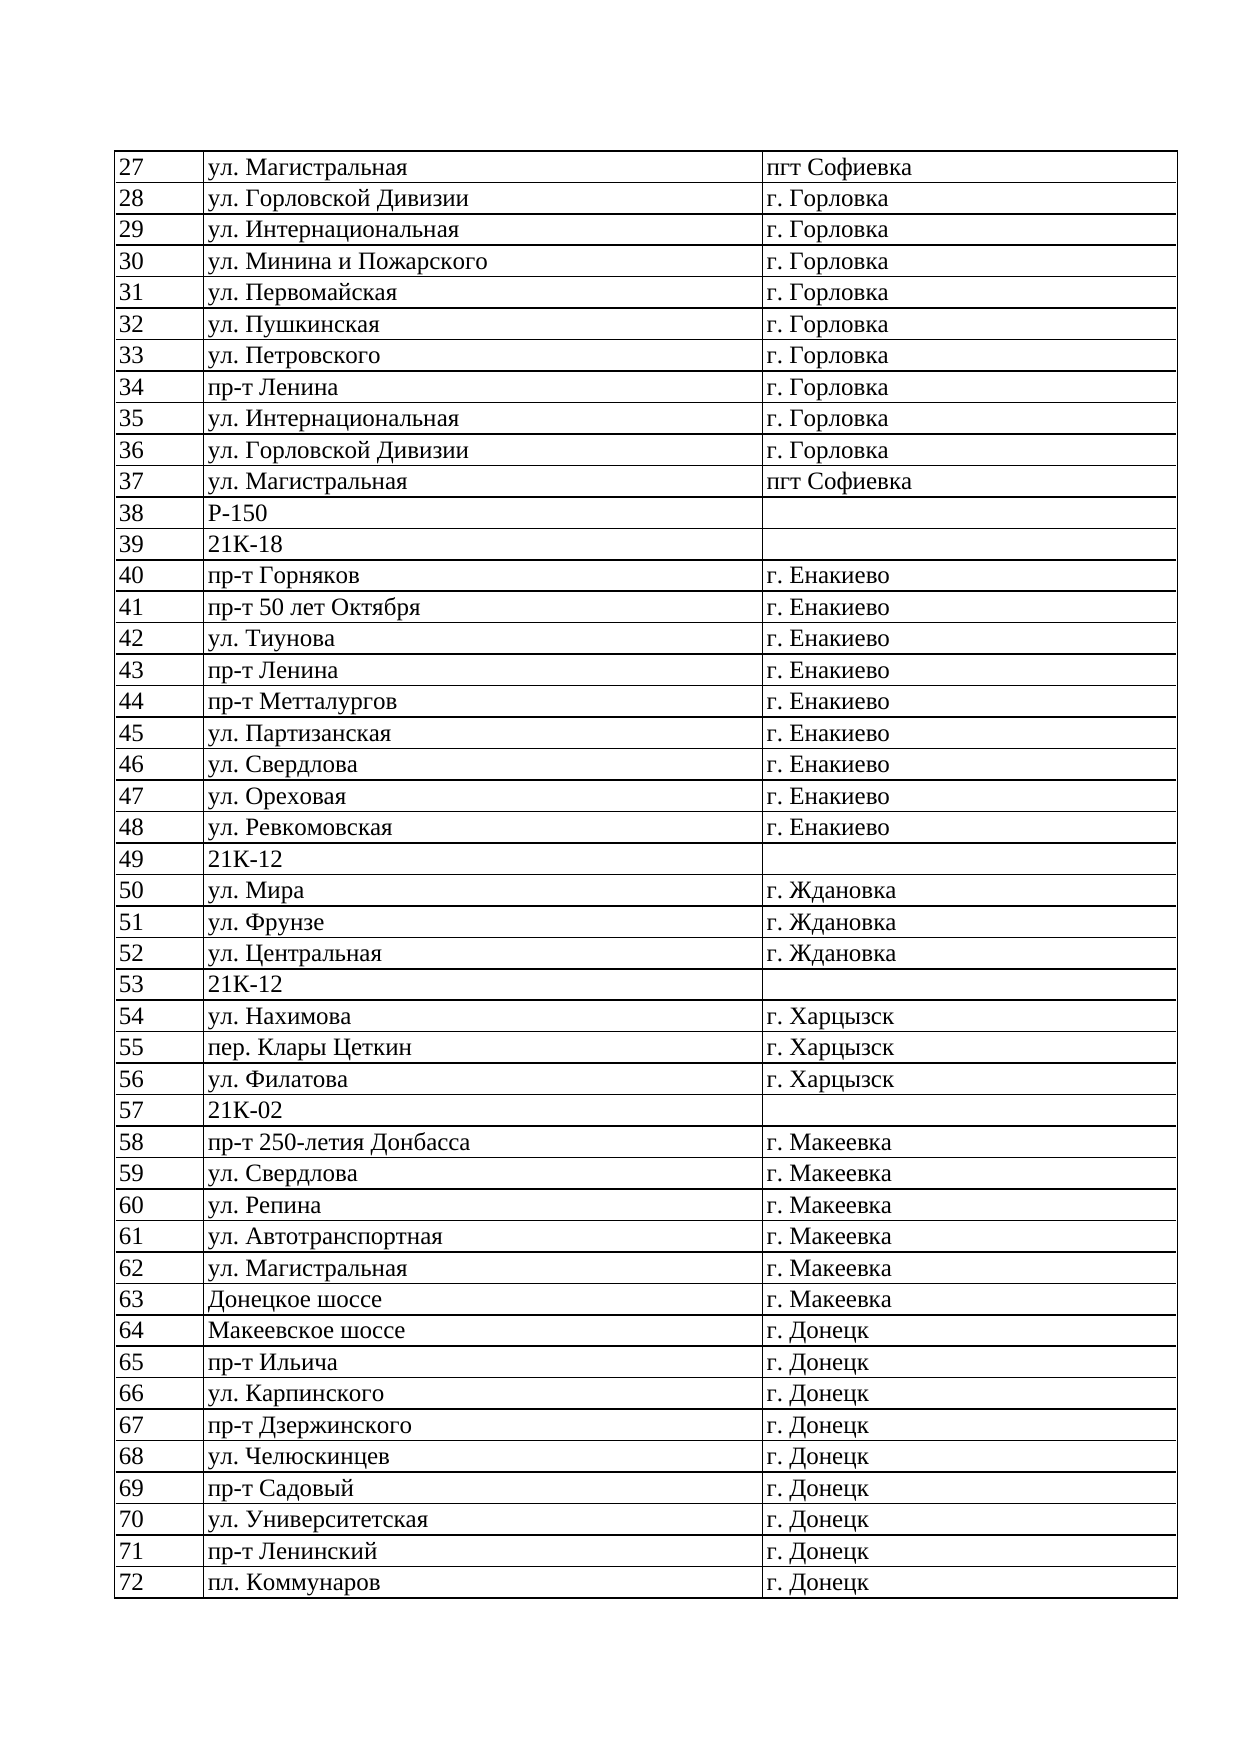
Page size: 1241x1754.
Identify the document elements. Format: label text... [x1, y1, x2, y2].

table_cell 36 [115, 434, 203, 464]
table_cell 49 [115, 843, 203, 873]
table_cell г. Горловка [763, 276, 1177, 307]
table_cell г. Макеевка [763, 1188, 1177, 1219]
table_cell г. Харцызск [763, 1062, 1177, 1094]
table_cell г. Донецк [763, 1440, 1177, 1471]
table_cell ул. Свердлова [204, 1158, 762, 1188]
table_cell 57 [115, 1095, 203, 1125]
table_cell г. Ждановка [763, 936, 1177, 968]
table_cell ул. Интернациональная [204, 403, 762, 433]
table_cell ул. Петровского [204, 340, 762, 370]
table_cell 21К-12 [204, 844, 762, 873]
table_cell пгт Софиевка [763, 152, 1177, 181]
table_cell пр-т Горняков [204, 561, 762, 590]
table_cell 40 [115, 560, 203, 590]
table_cell ул. Нахимова [204, 1001, 762, 1031]
table_cell [763, 1094, 1177, 1125]
table_cell г. Горловка [763, 213, 1177, 244]
table_cell Макеевское шоссе [204, 1316, 762, 1345]
table_cell [763, 842, 1177, 873]
table_cell г. Ждановка [763, 874, 1177, 905]
table_cell ул. Университетская [204, 1504, 762, 1534]
table_cell пл. Коммунаров [204, 1567, 762, 1597]
table_cell пр-т Дзержинского [204, 1410, 762, 1440]
table_cell ул. Магистральная [204, 466, 762, 496]
table_cell г. Горловка [763, 181, 1177, 213]
table_cell 48 [115, 812, 203, 842]
table_cell г. Енакиево [763, 559, 1177, 590]
table_cell ул. Партизанская [204, 718, 762, 748]
table_cell 58 [115, 1126, 203, 1157]
table_cell [763, 528, 1177, 559]
table_cell г. Енакиево [763, 811, 1177, 842]
table_cell г. Макеевка [763, 1220, 1177, 1251]
table_cell г. Донецк [763, 1314, 1177, 1345]
table_cell г. Енакиево [763, 748, 1177, 779]
table_cell 59 [115, 1158, 203, 1188]
table_cell г. Донецк [763, 1345, 1177, 1377]
table_cell г. Макеевка [763, 1157, 1177, 1188]
table_cell пр-т Садовый [204, 1473, 762, 1503]
table_cell ул. Минина и Пожарского [204, 246, 762, 276]
table_cell ул. Челюскинцев [204, 1441, 762, 1471]
table_cell ул. Интернациональная [204, 215, 762, 244]
table_cell г. Енакиево [763, 653, 1177, 685]
table_cell 69 [115, 1472, 203, 1503]
table_cell ул. Центральная [204, 938, 762, 968]
table_cell ул. Горловской Дивизии [204, 435, 762, 464]
table_cell г. Ждановка [763, 905, 1177, 936]
table_cell ул. Первомайская [204, 277, 762, 307]
table_cell 71 [115, 1535, 203, 1566]
table_cell г. Енакиево [763, 685, 1177, 716]
table_cell г. Енакиево [763, 716, 1177, 748]
table_cell г. Харцызск [763, 999, 1177, 1031]
table_cell 41 [115, 591, 203, 622]
table_cell пгт Софиевка [763, 465, 1177, 496]
table_cell г. Горловка [763, 370, 1177, 402]
table_cell 39 [115, 529, 203, 559]
table_cell пер. Клары Цеткин [204, 1032, 762, 1062]
table_cell 67 [115, 1409, 203, 1440]
table_cell г. Горловка [763, 339, 1177, 370]
table_cell 50 [115, 875, 203, 905]
table_cell ул. Горловской Дивизии [204, 183, 762, 213]
table_cell Донецкое шоссе [204, 1284, 762, 1314]
table_cell г. Донецк [763, 1408, 1177, 1440]
table_cell ул. Филатова [204, 1064, 762, 1094]
table_cell г. Енакиево [763, 779, 1177, 811]
table_cell г. Донецк [763, 1566, 1177, 1597]
table_cell г. Макеевка [763, 1251, 1177, 1282]
table_cell 34 [115, 371, 203, 402]
table_cell г. Енакиево [763, 590, 1177, 622]
table_cell 55 [115, 1032, 203, 1062]
table_cell 21К-18 [204, 529, 762, 559]
table_cell г. Донецк [763, 1534, 1177, 1566]
table_cell 35 [115, 403, 203, 433]
table_cell 64 [115, 1315, 203, 1345]
table_cell 60 [115, 1189, 203, 1219]
table_cell 66 [115, 1378, 203, 1408]
table_cell ул. Тиунова [204, 623, 762, 653]
table_cell ул. Фрунзе [204, 907, 762, 936]
table_cell 33 [115, 340, 203, 370]
table_cell 37 [115, 466, 203, 496]
table_cell 27 [115, 152, 203, 181]
table_cell пр-т Ленина [204, 372, 762, 402]
table_cell пр-т Ленинский [204, 1536, 762, 1566]
table_cell пр-т Ильича [204, 1347, 762, 1377]
table_cell 46 [115, 749, 203, 779]
table_cell пр-т Метталургов [204, 686, 762, 716]
table_cell 31 [115, 277, 203, 307]
table_cell ул. Свердлова [204, 749, 762, 779]
table_cell г. Харцызск [763, 1031, 1177, 1062]
table_cell 51 [115, 906, 203, 936]
table_cell [763, 968, 1177, 999]
table_cell 63 [115, 1284, 203, 1314]
table_cell г. Донецк [763, 1471, 1177, 1503]
table_cell 53 [115, 969, 203, 999]
table_cell 44 [115, 686, 203, 716]
table_cell ул. Ревкомовская [204, 812, 762, 842]
table_cell 29 [115, 214, 203, 244]
table_cell 42 [115, 623, 203, 653]
table_cell ул. Магистральная [204, 152, 762, 181]
table_cell 21К-02 [204, 1095, 762, 1125]
table_cell г. Донецк [763, 1503, 1177, 1534]
table_cell 56 [115, 1063, 203, 1094]
table_cell 72 [115, 1567, 203, 1597]
table_cell 21К-12 [204, 970, 762, 999]
table_cell 30 [115, 245, 203, 276]
table_cell 52 [115, 938, 203, 968]
table_cell ул. Репина [204, 1190, 762, 1219]
table_cell г. Горловка [763, 402, 1177, 433]
table_cell г. Горловка [763, 307, 1177, 339]
table_cell ул. Магистральная [204, 1253, 762, 1282]
table_cell ул. Пушкинская [204, 309, 762, 339]
table_cell г. Макеевка [763, 1283, 1177, 1314]
table_cell ул. Карпинского [204, 1378, 762, 1408]
table_cell 32 [115, 308, 203, 339]
table_cell г. Горловка [763, 244, 1177, 276]
table_cell [763, 496, 1177, 527]
table_cell ул. Ореховая [204, 781, 762, 811]
table_cell пр-т 50 лет Октября [204, 592, 762, 622]
table_cell 70 [115, 1504, 203, 1534]
table_cell ул. Мира [204, 875, 762, 905]
table_cell пр-т 250-летия Донбасса [204, 1127, 762, 1157]
table_cell г. Донецк [763, 1377, 1177, 1408]
table_cell 68 [115, 1441, 203, 1471]
table_cell Р-150 [204, 498, 762, 527]
table_cell пр-т Ленина [204, 655, 762, 685]
table_cell 28 [115, 183, 203, 213]
table_cell 47 [115, 780, 203, 811]
table_cell ул. Автотранспортная [204, 1221, 762, 1251]
table_cell 45 [115, 717, 203, 748]
table_cell 43 [115, 654, 203, 685]
table_cell 65 [115, 1346, 203, 1377]
table_cell 38 [115, 497, 203, 527]
table_cell г. Горловка [763, 433, 1177, 464]
table_cell г. Макеевка [763, 1125, 1177, 1157]
table_cell 54 [115, 1000, 203, 1031]
table_cell 62 [115, 1252, 203, 1282]
table_cell г. Енакиево [763, 622, 1177, 653]
table_cell 61 [115, 1221, 203, 1251]
